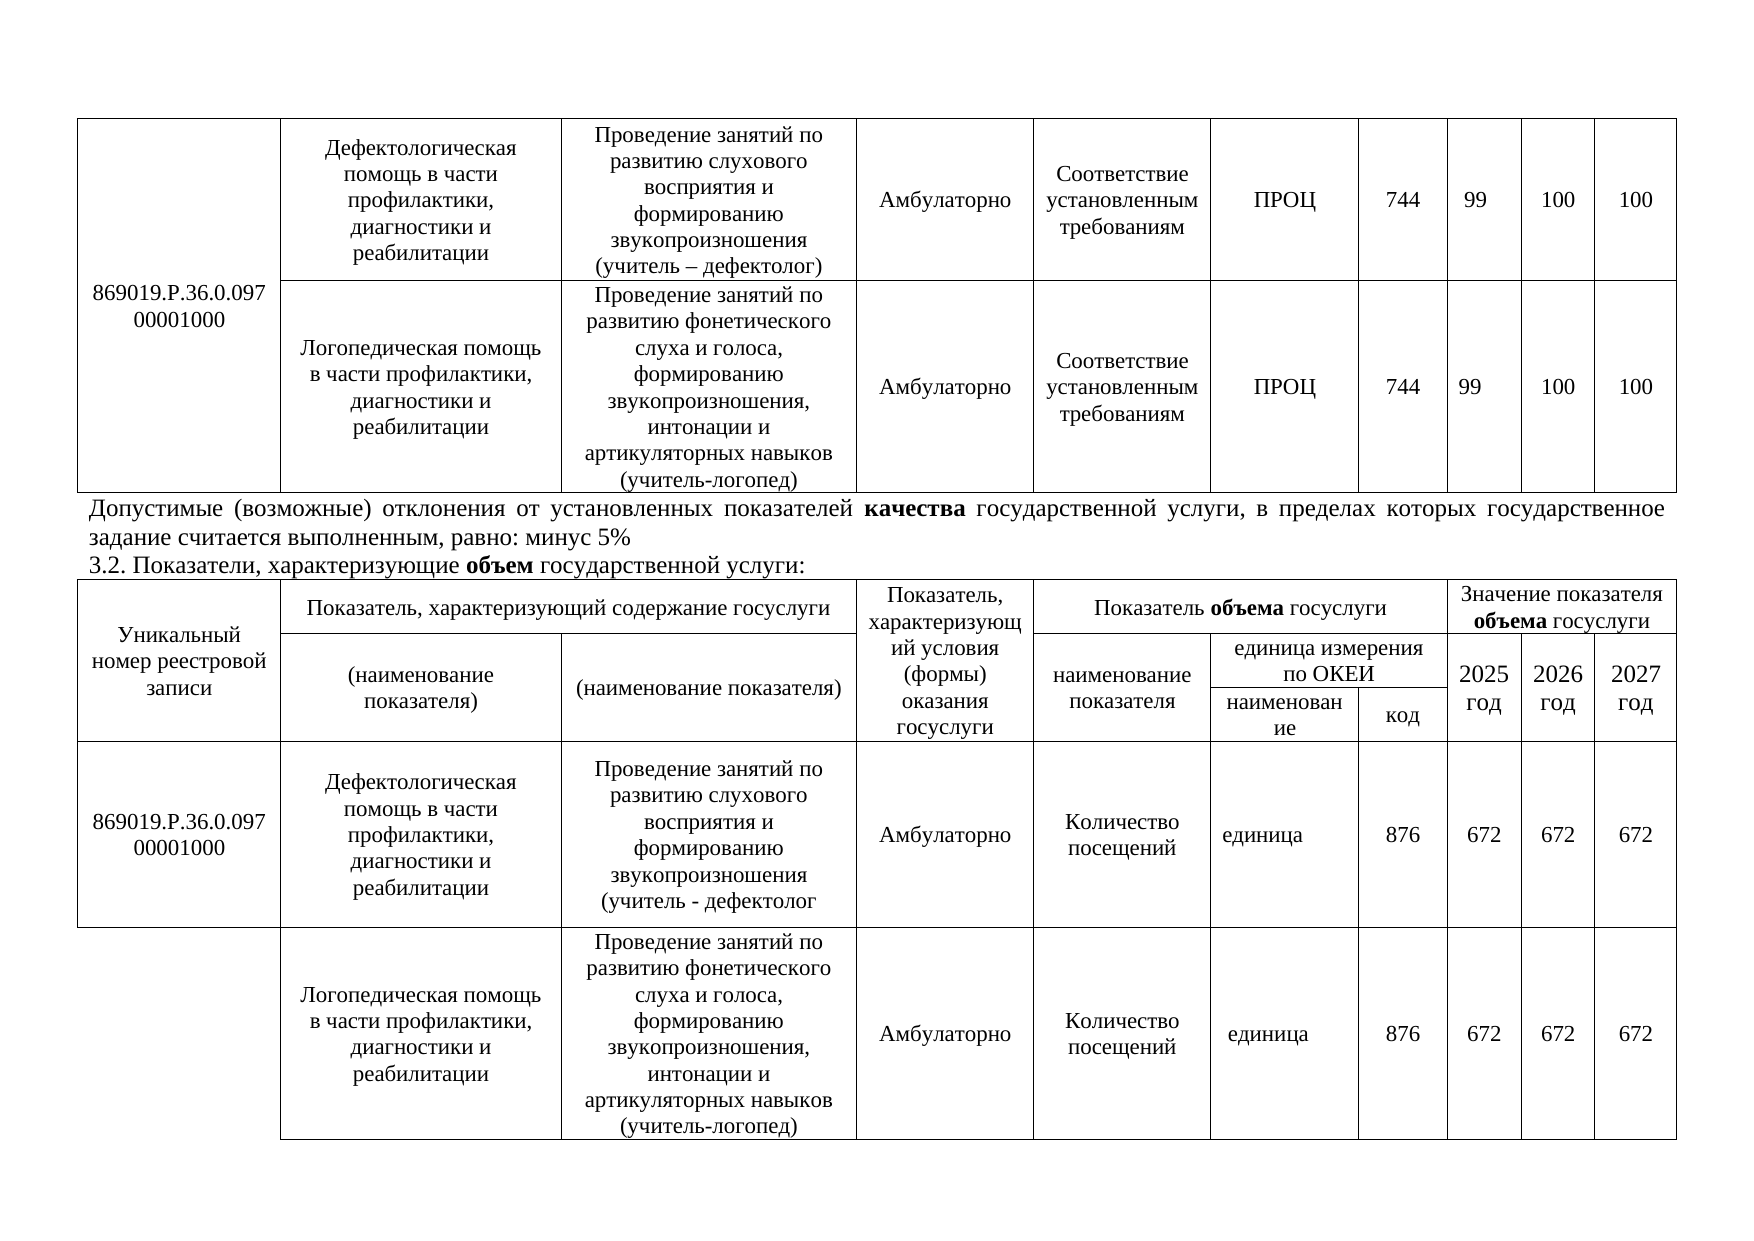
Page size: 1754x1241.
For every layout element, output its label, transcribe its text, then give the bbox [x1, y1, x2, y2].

table_cell 876 [1359, 928, 1447, 1139]
table_header Значение показателя объема госуслуги [1448, 580, 1676, 633]
table_cell код [1359, 688, 1447, 741]
table_header Показатель, характеризующий содержание госуслуги [281, 580, 856, 633]
table_cell наименование показателя [1034, 634, 1210, 741]
table_cell Логопедическая помощь в части профилактики, диагностики и реабилитации [281, 281, 561, 492]
table_cell ПРОЦ [1211, 119, 1358, 280]
text 3.2. Показатели, характеризующие объем государственной услуги: [89, 551, 1665, 579]
table_cell 672 [1595, 928, 1676, 1139]
table_cell Амбулаторно [857, 928, 1033, 1139]
table_cell 2025 год [1448, 634, 1521, 741]
table_cell (наименование показателя) [281, 634, 561, 741]
table_cell 100 [1522, 281, 1594, 492]
table_cell 2026 год [1522, 634, 1594, 741]
table_cell единица [1211, 928, 1358, 1139]
table_cell Амбулаторно [857, 119, 1033, 280]
table_cell 672 [1448, 742, 1521, 927]
table_cell единица измерения по ОКЕИ [1211, 634, 1447, 687]
table_cell 100 [1522, 119, 1594, 280]
table_cell Проведение занятий по развитию фонетического слуха и голоса, формированию звукопроизношения, интонации и артикуляторных навыков (учитель-логопед) [562, 281, 856, 492]
table_cell Проведение занятий по развитию слухового восприятия и формированию звукопроизношения (учитель - дефектолог [562, 742, 856, 927]
table_cell 876 [1359, 742, 1447, 927]
table_cell Дефектологическая помощь в части профилактики, диагностики и реабилитации [281, 742, 561, 927]
table_cell 869019.Р.36.0.09700001000 [78, 119, 280, 492]
table_cell 672 [1522, 928, 1594, 1139]
table_cell Количество посещений [1034, 742, 1210, 927]
table_cell 2027 год [1595, 634, 1676, 741]
table_cell Логопедическая помощь в части профилактики, диагностики и реабилитации [281, 928, 561, 1139]
table_cell 672 [1522, 742, 1594, 927]
table_cell 744 [1359, 281, 1447, 492]
table_cell Амбулаторно [857, 742, 1033, 927]
table_header Показатель, характеризующий условия (формы) оказания госуслуги [857, 580, 1033, 741]
table_header Показатель объема госуслуги [1034, 580, 1447, 633]
table_header Уникальный номер реестровой записи [78, 580, 280, 741]
table_cell 99 [1448, 281, 1521, 492]
table_cell 744 [1359, 119, 1447, 280]
table_cell Проведение занятий по развитию фонетического слуха и голоса, формированию звукопроизношения, интонации и артикуляторных навыков (учитель-логопед) [562, 928, 856, 1139]
table_cell Количество посещений [1034, 928, 1210, 1139]
table_cell 100 [1595, 119, 1676, 280]
table_cell 869019.Р.36.0.09700001000 [78, 742, 280, 927]
table_cell (наименование показателя) [562, 634, 856, 741]
table_cell 672 [1595, 742, 1676, 927]
table_cell Амбулаторно [857, 281, 1033, 492]
table_cell Соответствие установленным требованиям [1034, 119, 1210, 280]
table_cell Дефектологическая помощь в части профилактики, диагностики и реабилитации [281, 119, 561, 280]
table_cell единица [1211, 742, 1358, 927]
table_cell Соответствие установленным требованиям [1034, 281, 1210, 492]
table_cell ПРОЦ [1211, 281, 1358, 492]
table_cell 99 [1448, 119, 1521, 280]
table_cell 672 [1448, 928, 1521, 1139]
table_cell Проведение занятий по развитию слухового восприятия и формированию звукопроизношения (учитель – дефектолог) [562, 119, 856, 280]
text Допустимые (возможные) отклонения от установленных показателей качества государственной услуги, в пределах которых государственное задание считается выполненным, равно: минус 5% [89, 493, 1665, 551]
table_cell 100 [1595, 281, 1676, 492]
table_cell наименование [1211, 688, 1358, 741]
